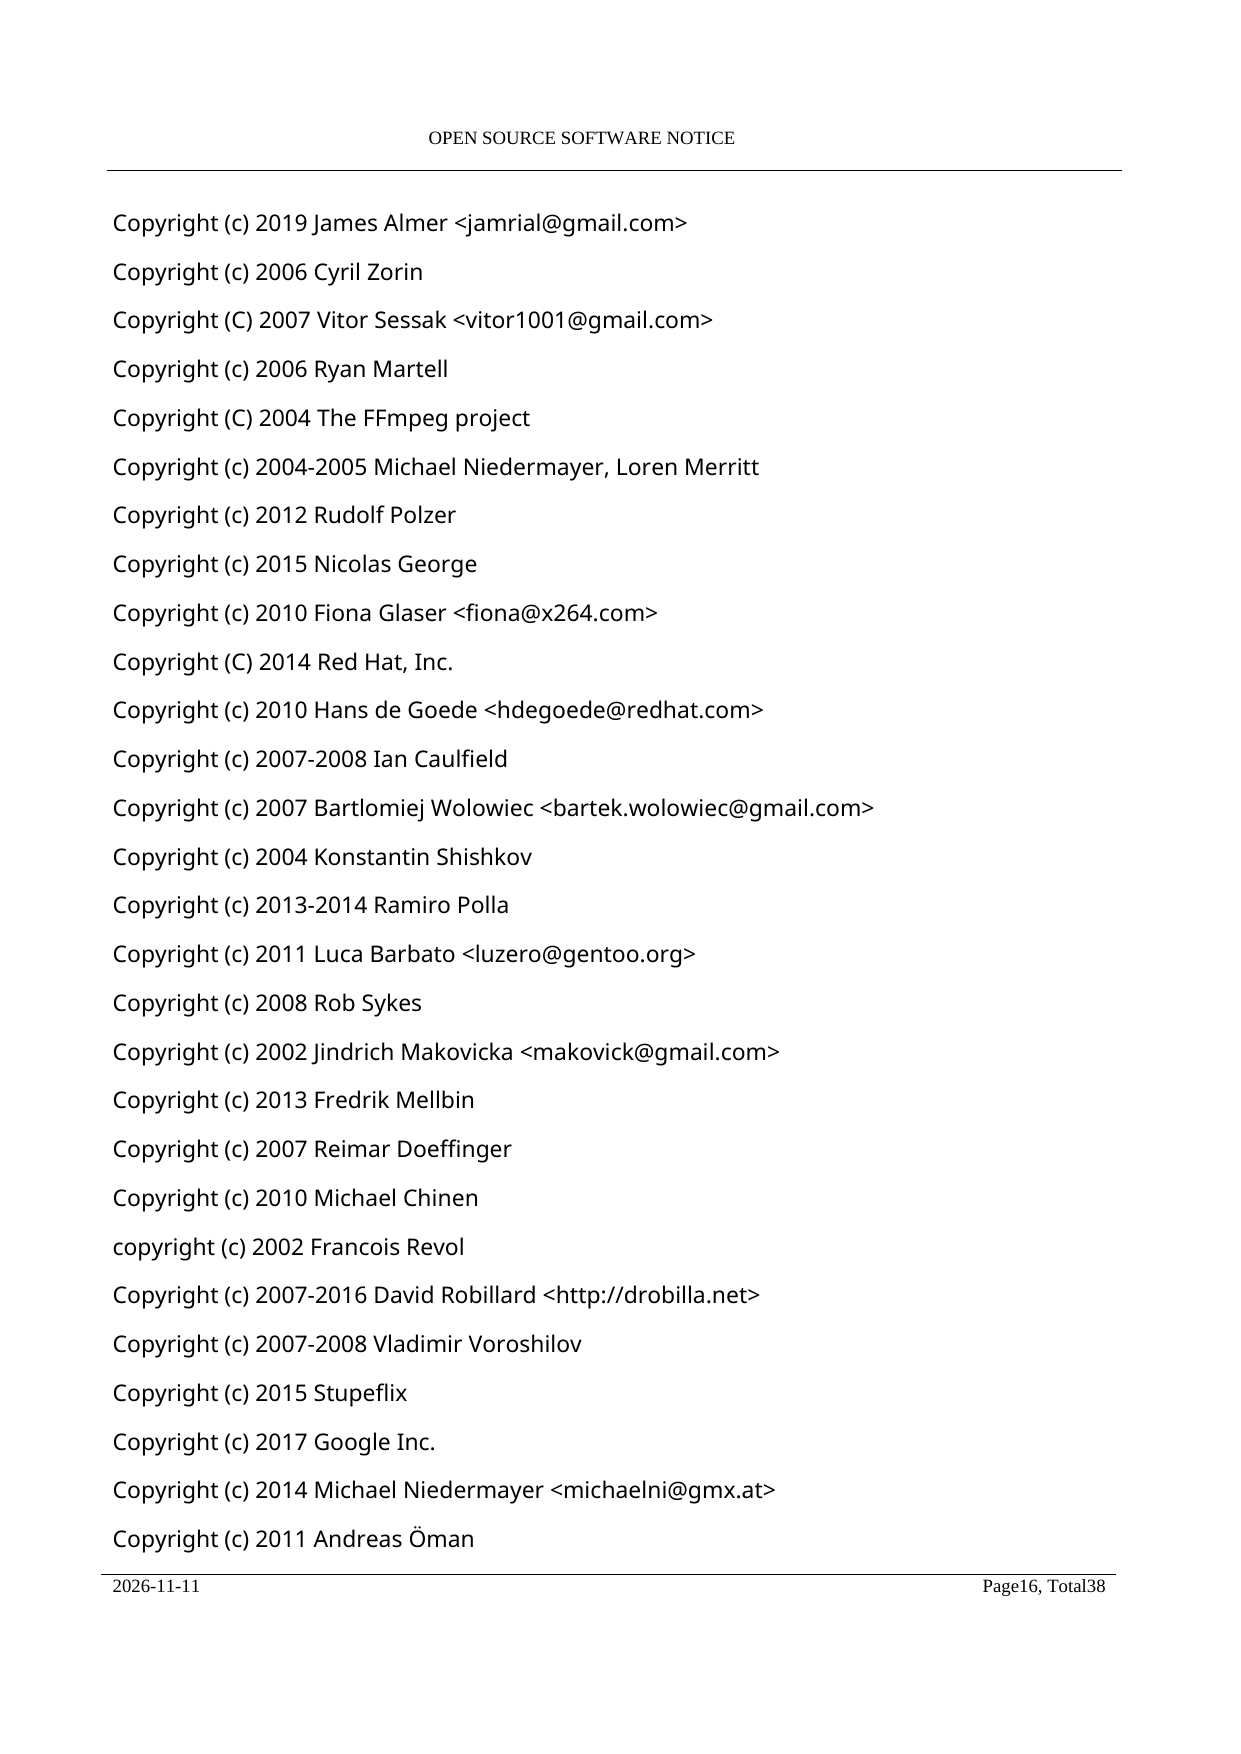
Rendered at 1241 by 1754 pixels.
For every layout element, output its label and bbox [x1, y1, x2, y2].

text [112, 206, 1128, 1555]
